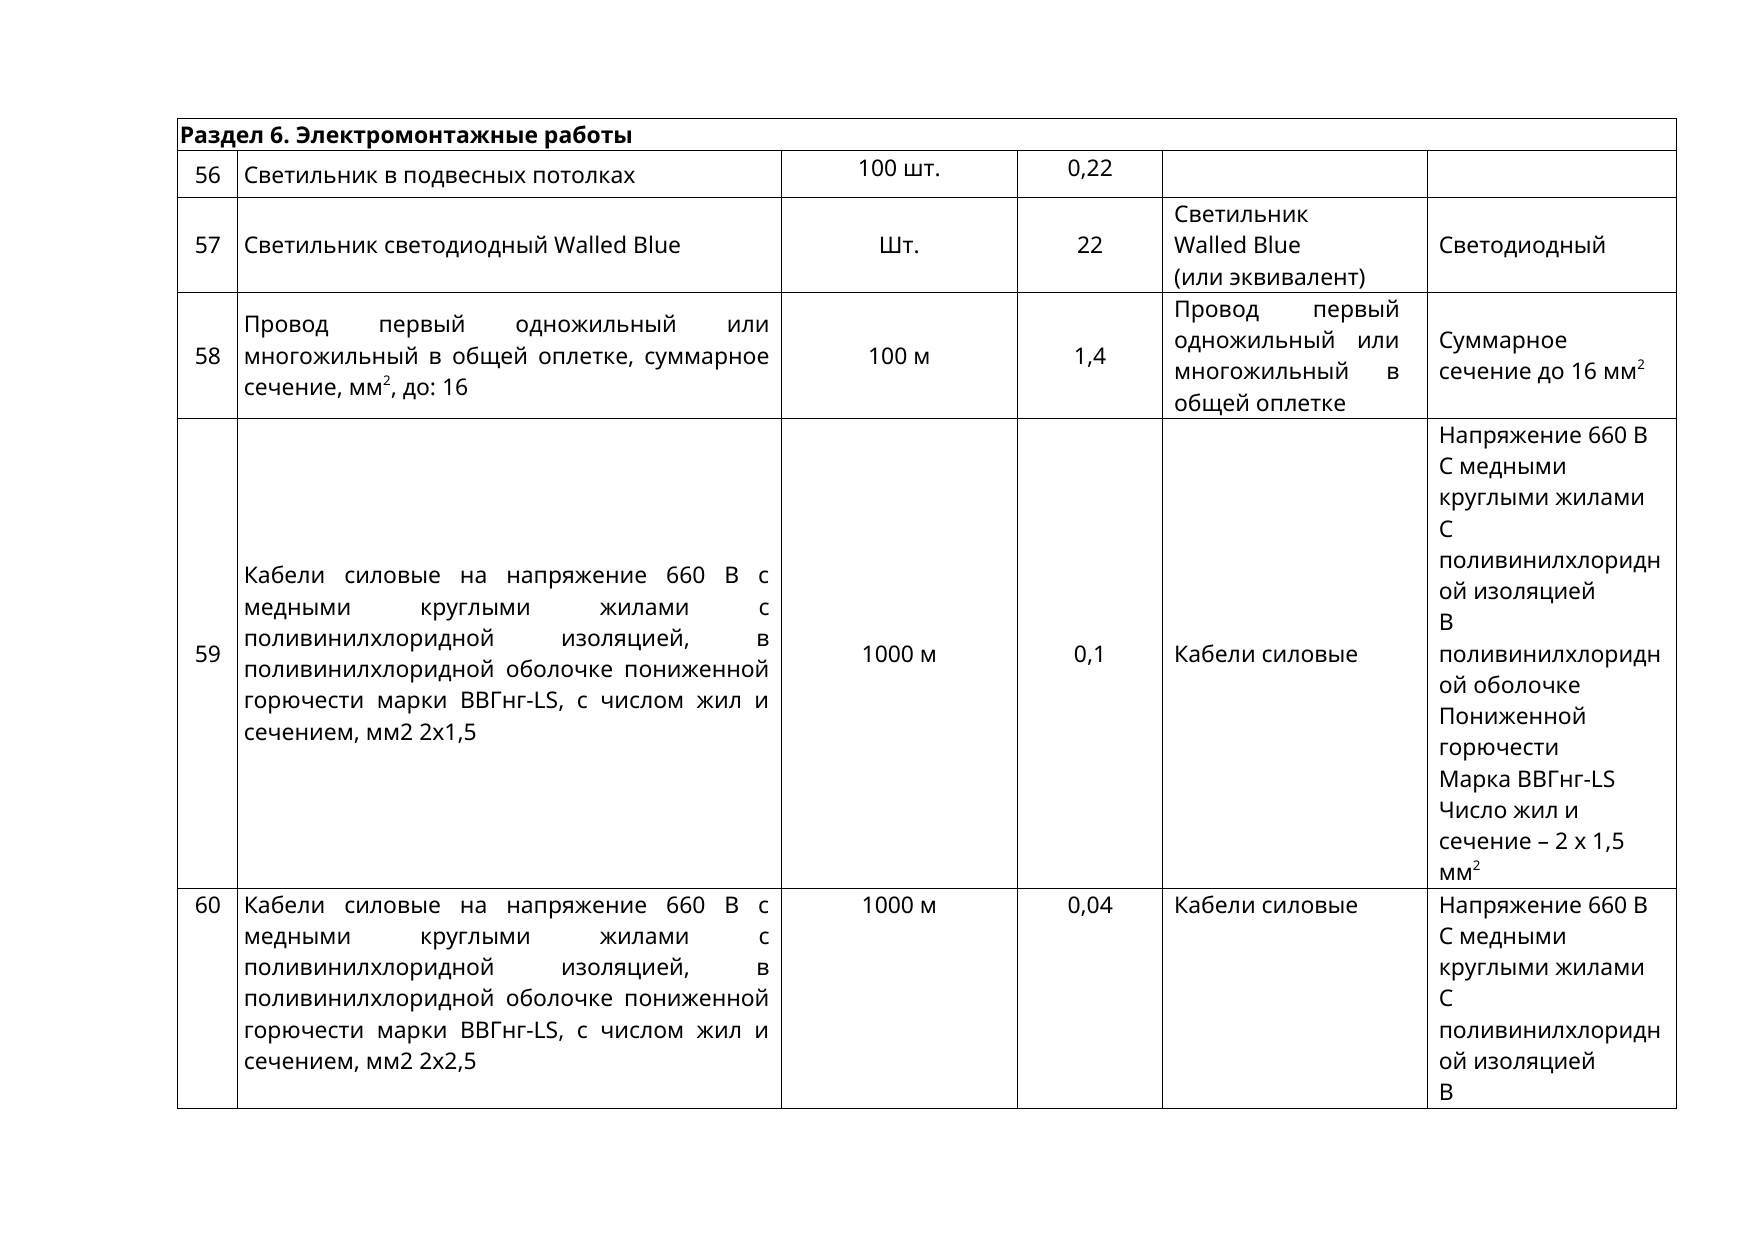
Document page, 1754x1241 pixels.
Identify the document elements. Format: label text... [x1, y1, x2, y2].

table_cell Светодиодный [1428, 198, 1676, 292]
table_cell 100 шт. [782, 151, 1017, 197]
table_cell Кабели силовые [1163, 889, 1427, 1107]
table_cell [1163, 151, 1427, 197]
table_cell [238, 889, 781, 1107]
table_cell Провод первый одножильный или многожильный в общей оплетке [1163, 293, 1427, 418]
table_cell 60 [178, 889, 237, 1107]
table_cell Кабели силовые [1163, 419, 1427, 888]
table_cell Светильник Walled Blue (или эквивалент) [1163, 198, 1427, 292]
table_cell 0,1 [1018, 419, 1162, 888]
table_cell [1428, 889, 1676, 1107]
table_cell Раздел 6. Электромонтажные работы [178, 119, 1676, 150]
table_cell Шт. [782, 198, 1017, 292]
table_cell 0,04 [1018, 889, 1162, 1107]
table_cell Светильник в подвесных потолках [238, 151, 781, 197]
table_cell Провод первый одножильный или многожильный в общей оплетке, суммарное сечение, мм2, до: 16 [238, 293, 781, 418]
table_cell 22 [1018, 198, 1162, 292]
table_cell 59 [178, 419, 237, 888]
table_cell [1428, 151, 1676, 197]
table_cell Суммарное сечение до 16 мм2 [1428, 293, 1676, 418]
table_cell 57 [178, 198, 237, 292]
table_cell Кабели силовые на напряжение 660 В с медными круглыми жилами с поливинилхлоридной изоляцией, в поливинилхлоридной оболочке пониженной горючести марки ВВГнг-LS, с числом жил и сечением, мм2 2x1,5 [238, 419, 781, 888]
table_cell 58 [178, 293, 237, 418]
table_cell 1000 м [782, 889, 1017, 1107]
table_cell Светильник светодиодный Walled Blue [238, 198, 781, 292]
table_cell 1,4 [1018, 293, 1162, 418]
table_cell 1000 м [782, 419, 1017, 888]
table_cell 0,22 [1018, 151, 1162, 197]
table_cell 56 [178, 151, 237, 197]
table_cell 100 м [782, 293, 1017, 418]
table_cell Напряжение 660 В С медными круглыми жилами С поливинилхлоридной изоляцией В поливинилхлоридной оболочке Пониженной горючести Марка ВВГнг-LS Число жил и сечение – 2 x 1,5 мм2 [1428, 419, 1676, 888]
